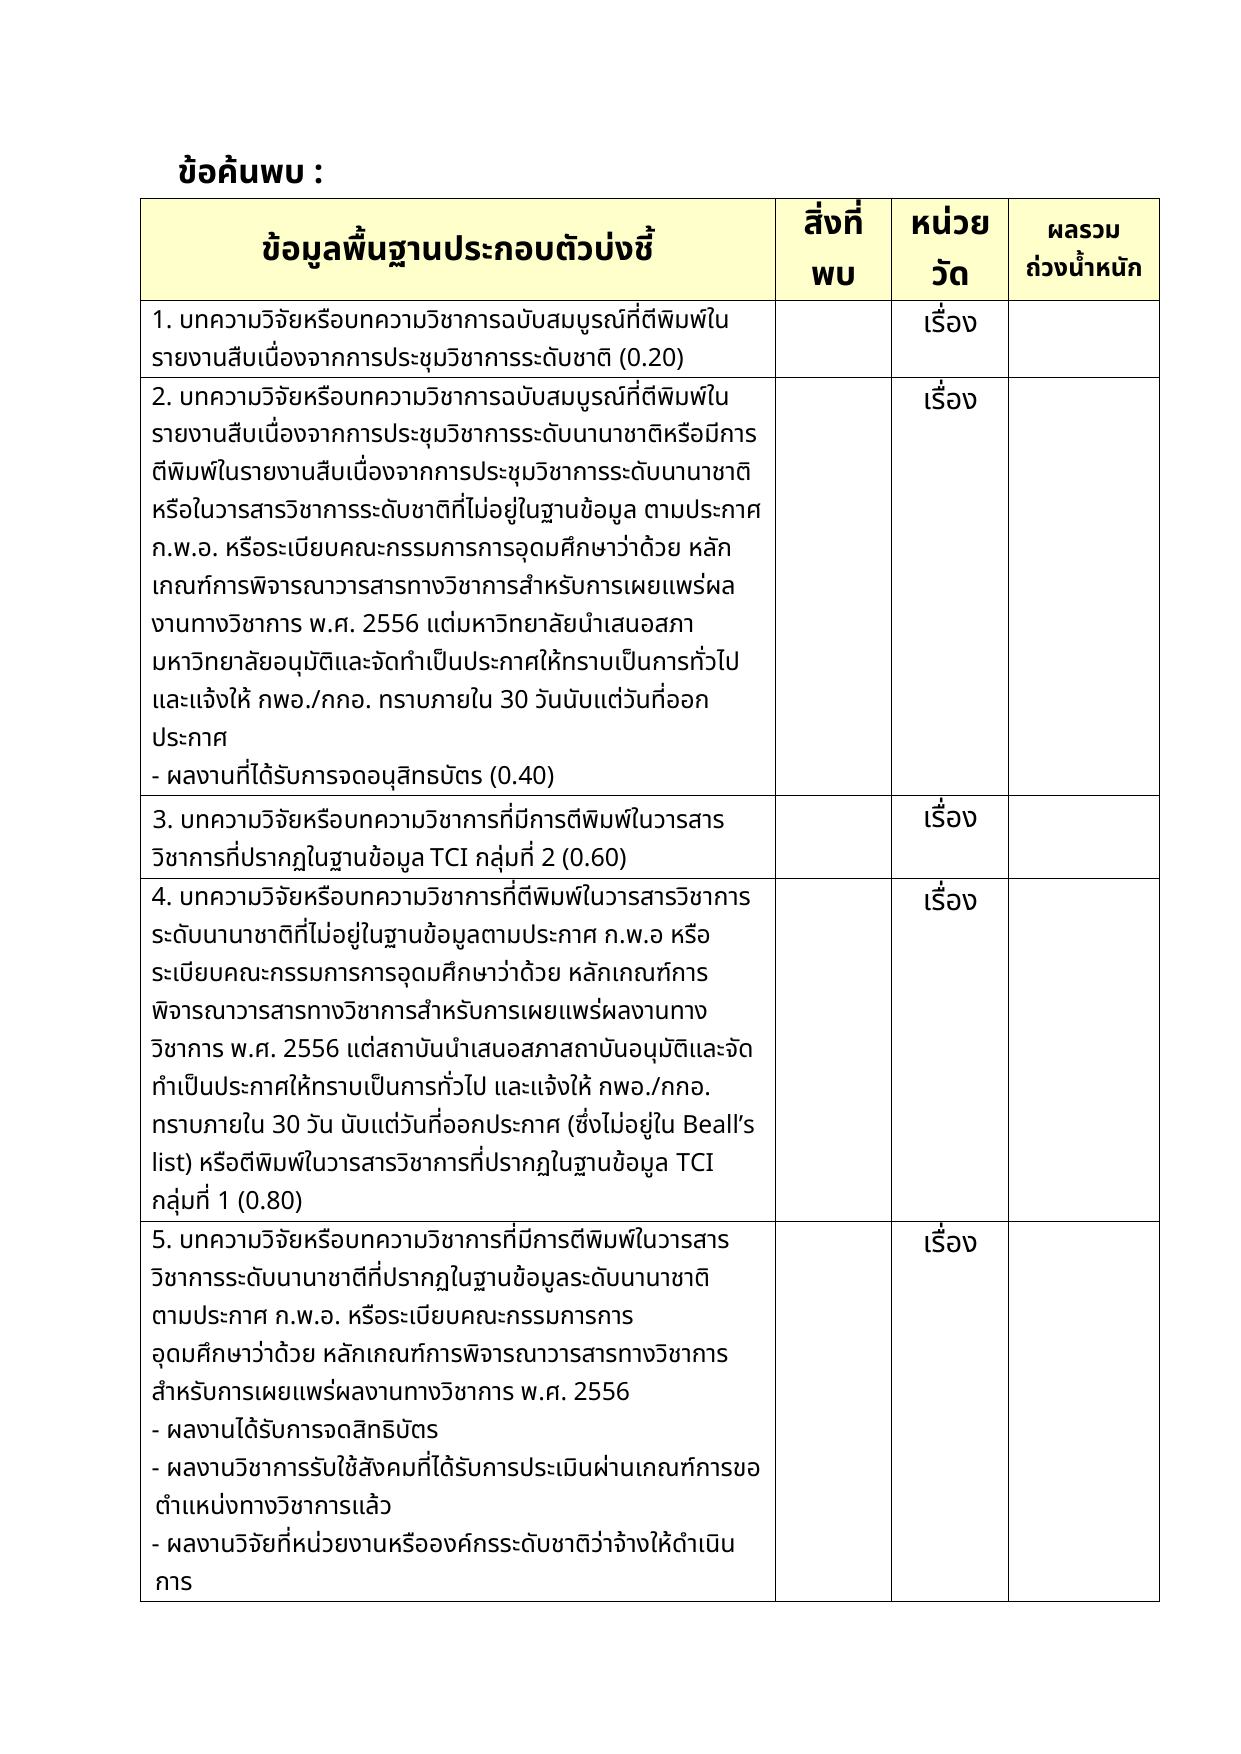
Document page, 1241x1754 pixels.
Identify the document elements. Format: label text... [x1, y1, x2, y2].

table_cell เรื่อง [892, 796, 1008, 878]
table_header สิ่งที่พบ [776, 199, 891, 300]
table_cell เรื่อง [892, 1222, 1008, 1601]
table_cell [1009, 301, 1159, 377]
table_cell [1009, 378, 1159, 795]
table_cell [1009, 796, 1159, 878]
table_cell [1009, 879, 1159, 1221]
table_cell [776, 301, 891, 377]
table_cell [776, 796, 891, 878]
table_cell เรื่อง [892, 879, 1008, 1221]
table_cell [776, 1222, 891, 1601]
table_cell เรื่อง [892, 378, 1008, 795]
table_header ข้อมูลพื้นฐานประกอบตัวบ่งชี้ [141, 199, 775, 300]
text ข้อค้นพบ : [177, 148, 1122, 198]
table_cell เรื่อง [892, 301, 1008, 377]
table_cell 2. บทความวิจัยหรือบทความวิชาการฉบับสมบูรณ์ที่ตีพิมพ์ในรายงานสืบเนื่องจากการประชุมวิชาการระดับนานาชาติหรือมีการตีพิมพ์ในรายงานสืบเนื่องจากการประชุมวิชาการระดับนานาชาติ หรือในวารสารวิชาการระดับชาติที่ไม่อยู่ในฐานข้อมูล ตามประกาศ ก.พ.อ. หรือระเบียบคณะกรรมการการอุดมศึกษาว่าด้วย หลักเกณฑ์การพิจารณาวารสารทางวิชาการสำหรับการเผยแพร่ผลงานทางวิชาการ พ.ศ. 2556 แต่มหาวิทยาลัยนำเสนอสภามหาวิทยาลัยอนุมัติและจัดทำเป็นประกาศให้ทราบเป็นการทั่วไป และแจ้งให้ กพอ./กกอ. ทราบภายใน 30 วันนับแต่วันที่ออกประกาศ - ผลงานที่ได้รับการจดอนุสิทธบัตร (0.40) [141, 378, 775, 795]
table_cell [776, 378, 891, 795]
table_header ผลรวม ถ่วงน้ำหนัก [1009, 199, 1159, 300]
table_cell 1. บทความวิจัยหรือบทความวิชาการฉบับสมบูรณ์ที่ตีพิมพ์ในรายงานสืบเนื่องจากการประชุมวิชาการระดับชาติ (0.20) [141, 301, 775, 377]
table_cell 4. บทความวิจัยหรือบทความวิชาการที่ตีพิมพ์ในวารสารวิชาการระดับนานาชาติที่ไม่อยู่ในฐานข้อมูลตามประกาศ ก.พ.อ หรือระเบียบคณะกรรมการการอุดมศึกษาว่าด้วย หลักเกณฑ์การพิจารณาวารสารทางวิชาการสำหรับการเผยแพร่ผลงานทางวิชาการ พ.ศ. 2556 แต่สถาบันนำเสนอสภาสถาบันอนุมัติและจัดทำเป็นประกาศให้ทราบเป็นการทั่วไป และแจ้งให้ กพอ./กกอ. ทราบภายใน 30 วัน นับแต่วันที่ออกประกาศ (ซึ่งไม่อยู่ใน Beall’s list) หรือตีพิมพ์ในวารสารวิชาการที่ปรากฏในฐานข้อมูล TCI กลุ่มที่ 1 (0.80) [141, 879, 775, 1221]
table_cell [776, 879, 891, 1221]
table_cell 3. บทความวิจัยหรือบทความวิชาการที่มีการตีพิมพ์ในวารสารวิชาการที่ปรากฏในฐานข้อมูลTCI กลุ่มที่ 2 (0.60) [141, 796, 775, 878]
table_cell [1009, 1222, 1159, 1601]
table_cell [141, 1222, 775, 1601]
table_header หน่วยวัด [892, 199, 1008, 300]
